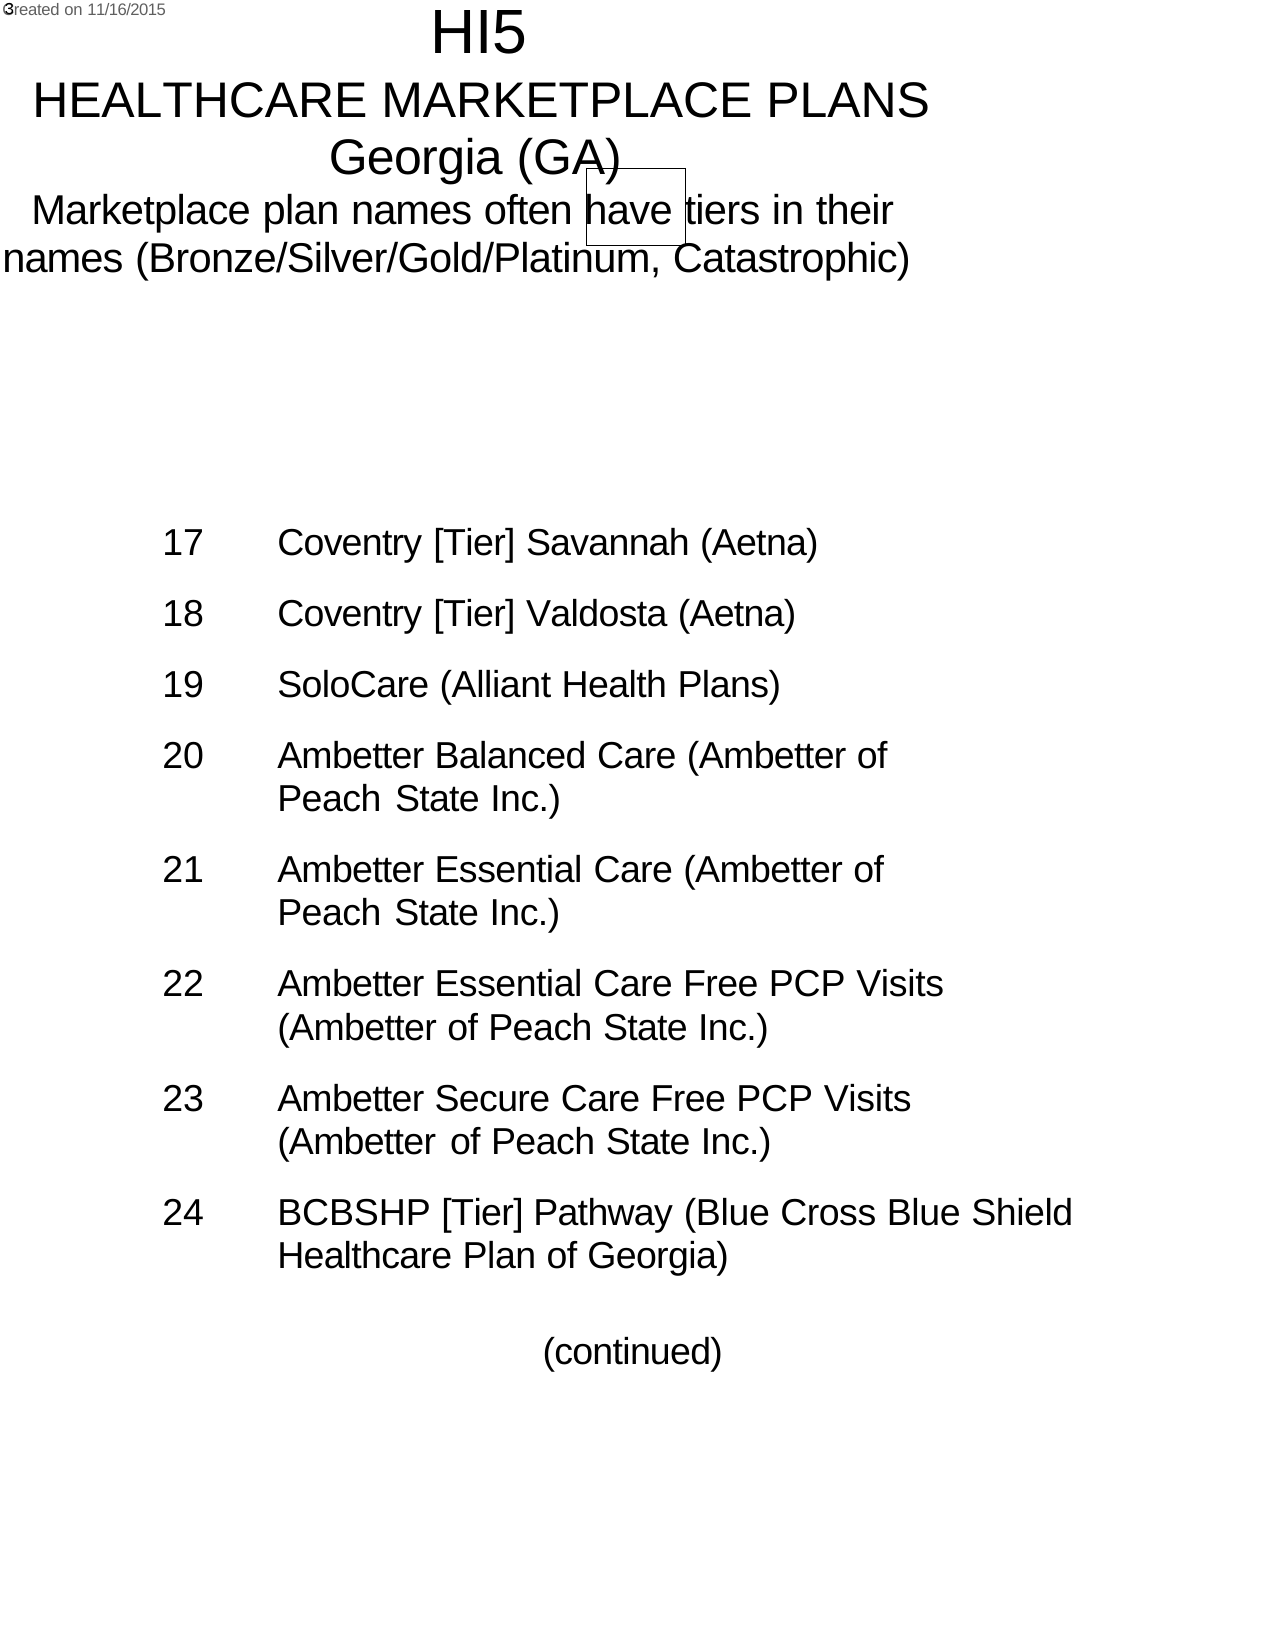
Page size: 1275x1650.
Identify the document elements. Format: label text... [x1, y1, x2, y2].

list Coventry [Tier] Valdosta (Aetna) [162, 591, 1167, 634]
list Ambetter Balanced Care (Ambetter of Peach State Inc.) [162, 733, 997, 819]
list Coventry [Tier] Savannah (Aetna) [162, 520, 1167, 563]
list BCBSHP [Tier] Pathway (Blue Cross Blue Shield Healthcare Plan of Georgia) [162, 1190, 1077, 1276]
list Ambetter Secure Care Free PCP Visits (Ambetter of Peach State Inc.) [162, 1076, 1077, 1162]
list Ambetter Essential Care Free PCP Visits (Ambetter of Peach State Inc.) [162, 962, 945, 1048]
list Ambetter Essential Care (Ambetter of Peach State Inc.) [162, 847, 997, 934]
text (continued) [541, 1329, 725, 1372]
list SoloCare (Alliant Health Plans) [162, 662, 1167, 705]
